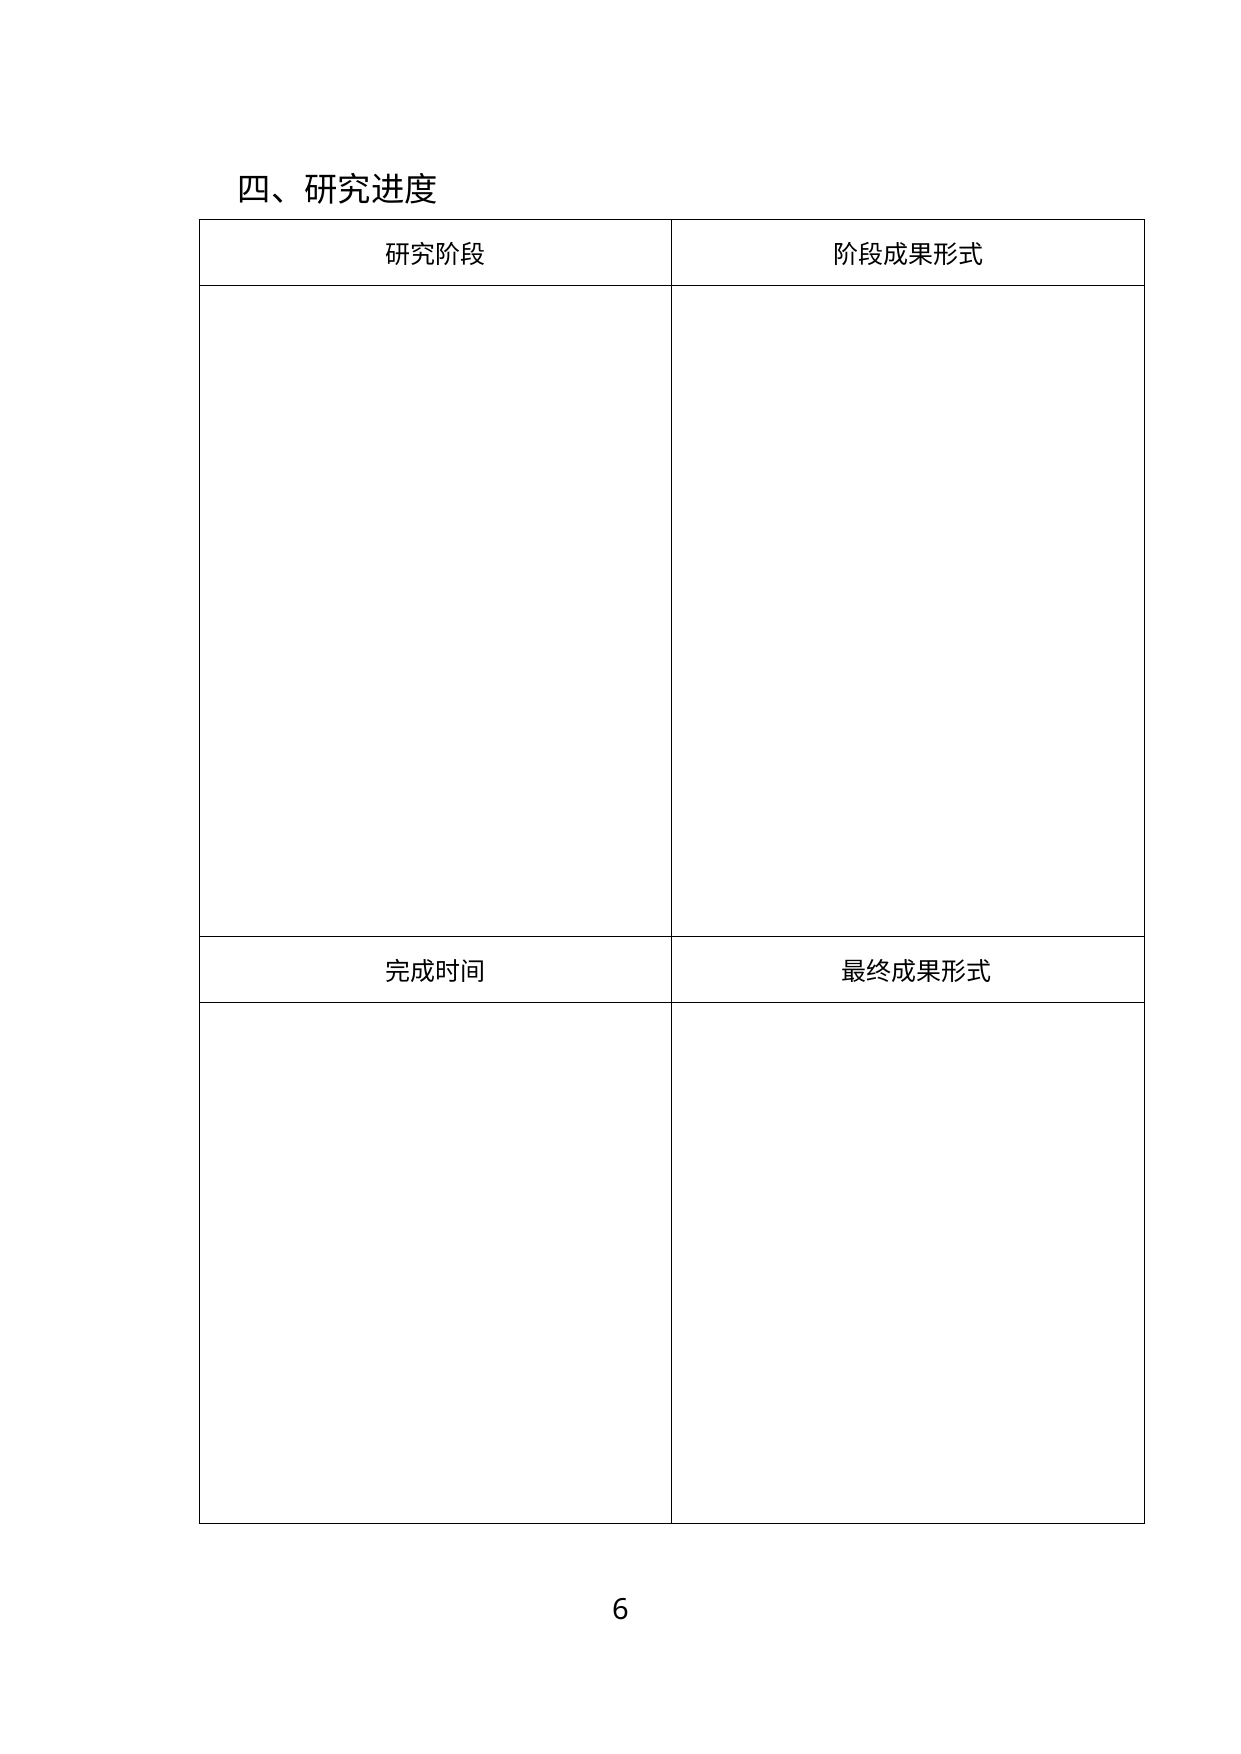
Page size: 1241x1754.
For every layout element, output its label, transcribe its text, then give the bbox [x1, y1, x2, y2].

table_cell [672, 1003, 1144, 1523]
table_header 阶段成果形式 [672, 220, 1144, 285]
table_cell [672, 286, 1144, 936]
table_header 研究阶段 [200, 220, 671, 285]
text 四、研究进度 [187, 154, 1053, 219]
table_cell 最终成果形式 [672, 937, 1144, 1002]
table_cell 完成时间 [200, 937, 671, 1002]
table_cell [200, 1003, 671, 1523]
table_cell [200, 286, 671, 936]
